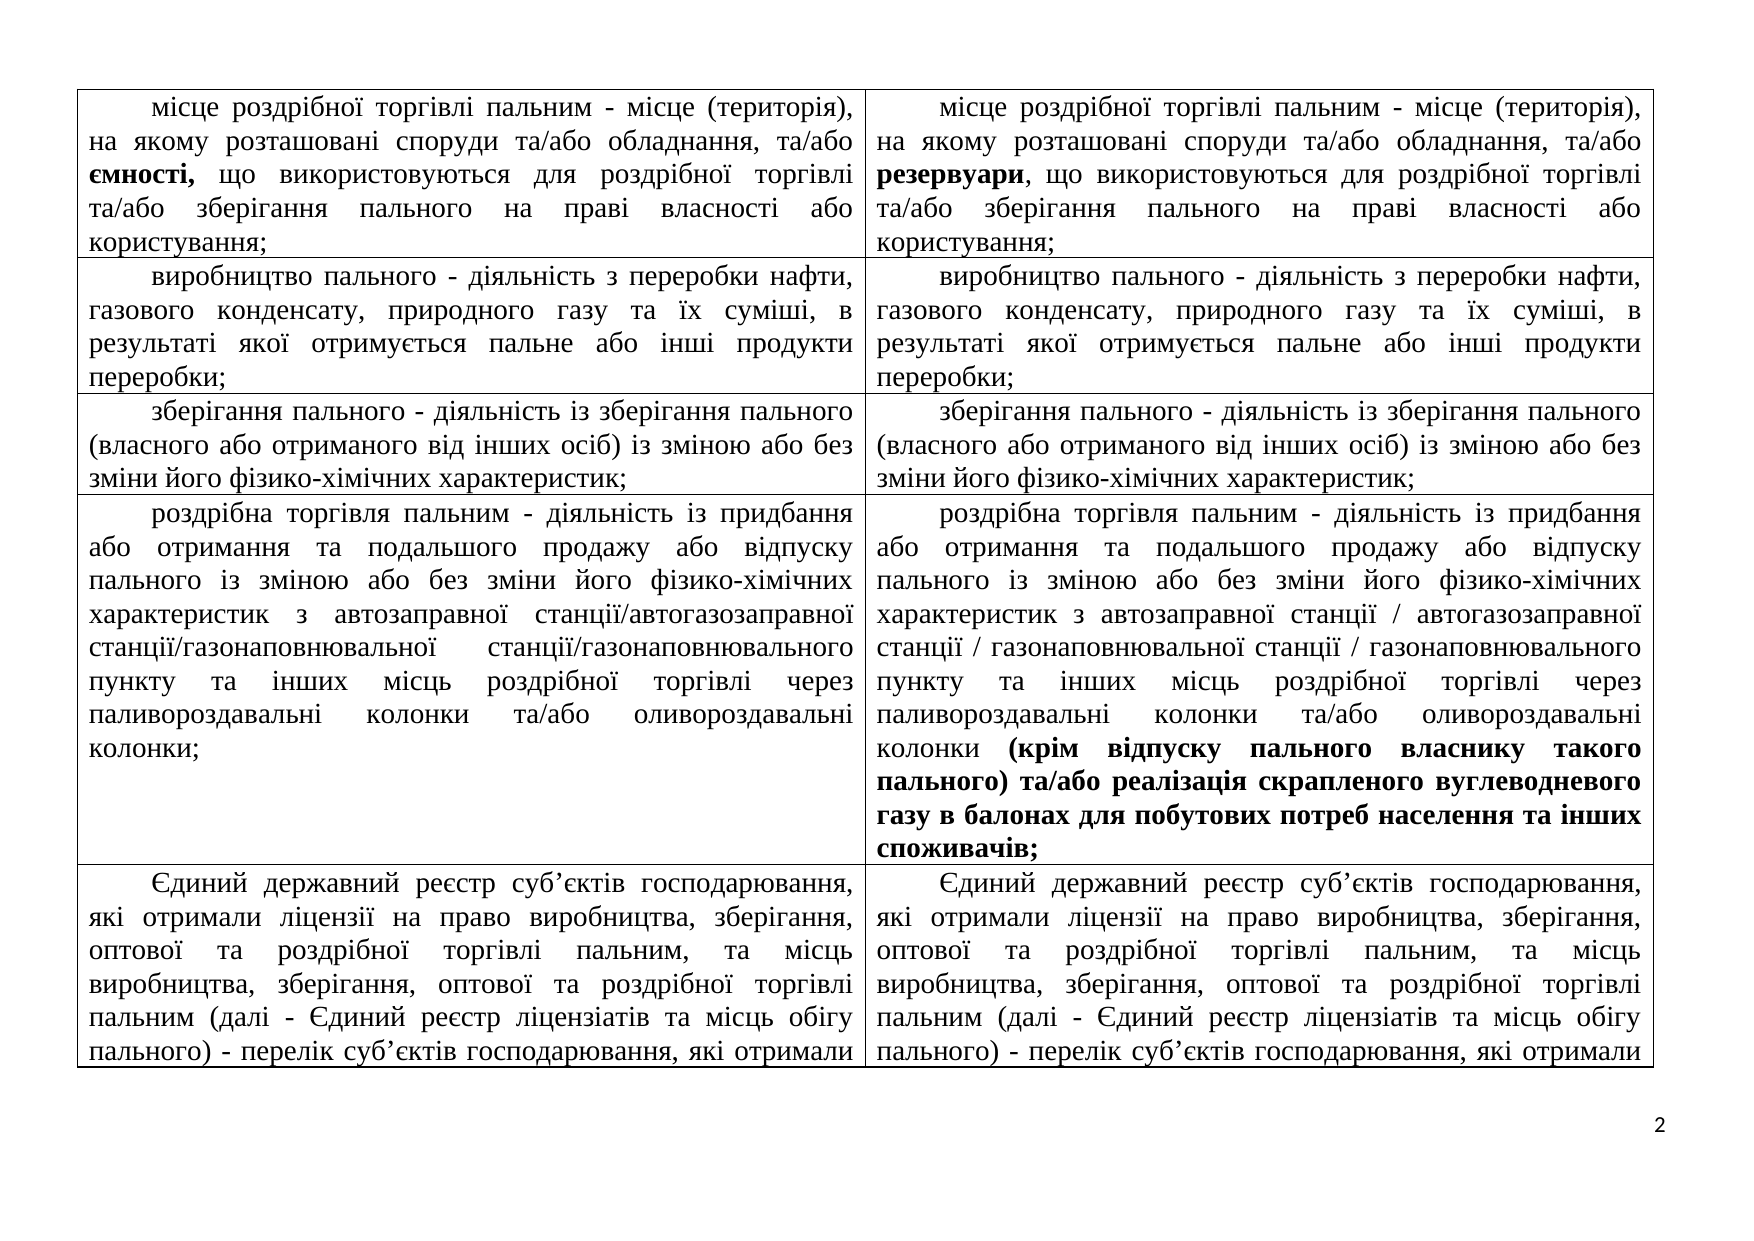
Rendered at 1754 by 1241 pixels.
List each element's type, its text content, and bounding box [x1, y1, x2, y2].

table_cell роздрібна торгівля пальним - діяльність із придбання або отримання та подальшого продажу або відпуску пального із зміною або без зміни його фізико-хімічних характеристик з автозаправної станції/автогазозаправної станції/газонаповнювальної станції/газонаповнювального пункту та інших місць роздрібної торгівлі через паливороздавальні колонки та/або оливороздавальні колонки; [78, 495, 865, 864]
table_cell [866, 865, 1653, 1066]
table_cell роздрібна торгівля пальним - діяльність із придбання або отримання та подальшого продажу або відпуску пального із зміною або без зміни його фізико-хімічних характеристик з автозаправної станції / автогазозаправної станції / газонаповнювальної станції / газонаповнювального пункту та інших місць роздрібної торгівлі через паливороздавальні колонки та/або оливороздавальні колонки (крім відпуску пального власнику такого пального) та/або реалізація скрапленого вуглеводневого газу в балонах для побутових потреб населення та інших споживачів; [866, 495, 1653, 864]
table_cell місце роздрібної торгівлі пальним - місце (територія), на якому розташовані споруди та/або обладнання, та/або ємності, що використовуються для роздрібної торгівлі та/або зберігання пального на праві власності або користування; [78, 90, 865, 257]
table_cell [78, 865, 865, 1066]
table_cell виробництво пального - діяльність з переробки нафти, газового конденсату, природного газу та їх суміші, в результаті якої отримується пальне або інші продукти переробки; [78, 258, 865, 392]
table_cell зберігання пального - діяльність із зберігання пального (власного або отриманого від інших осіб) із зміною або без зміни його фізико-хімічних характеристик; [866, 394, 1653, 494]
table_cell місце роздрібної торгівлі пальним - місце (територія), на якому розташовані споруди та/або обладнання, та/або резервуари, що використовуються для роздрібної торгівлі та/або зберігання пального на праві власності або користування; [866, 90, 1653, 257]
table_cell виробництво пального - діяльність з переробки нафти, газового конденсату, природного газу та їх суміші, в результаті якої отримується пальне або інші продукти переробки; [866, 258, 1653, 392]
table_cell зберігання пального - діяльність із зберігання пального (власного або отриманого від інших осіб) із зміною або без зміни його фізико-хімічних характеристик; [78, 394, 865, 494]
